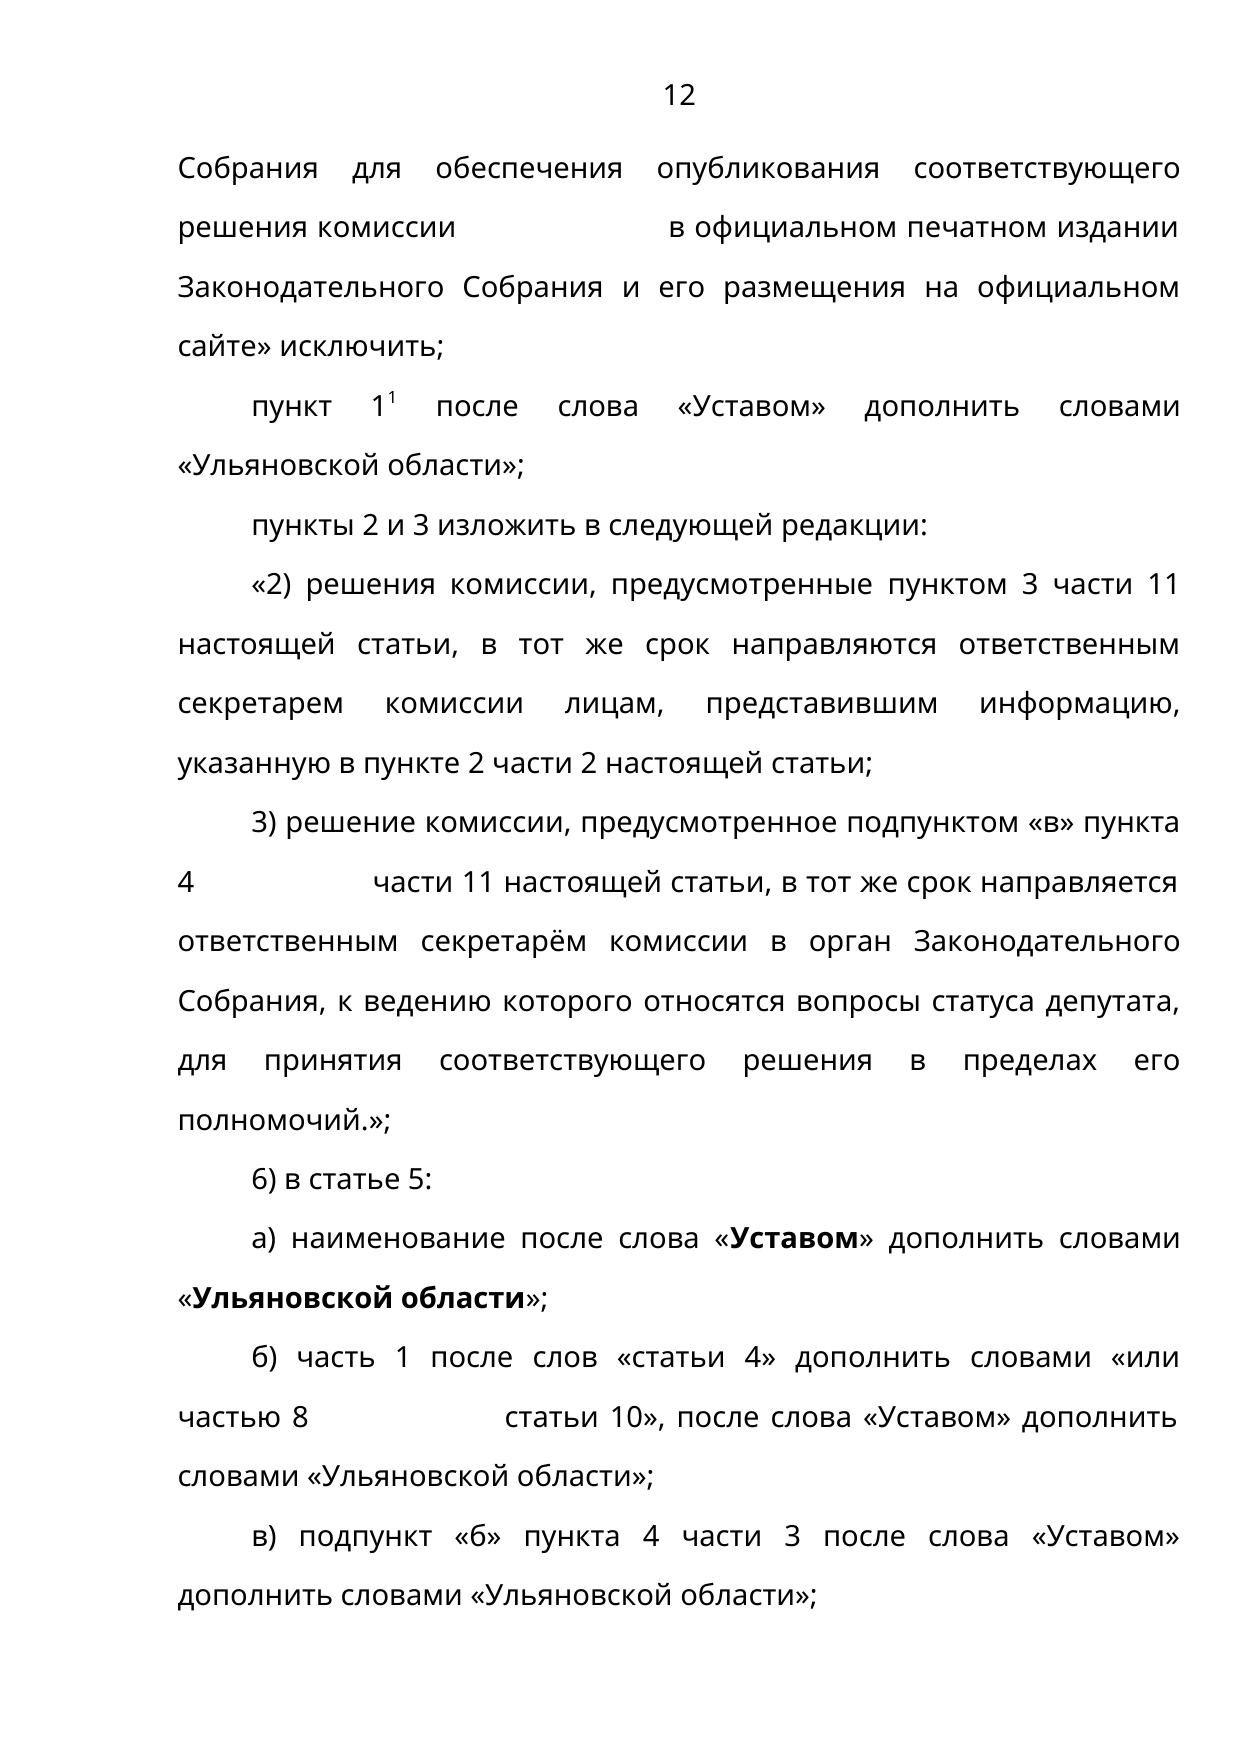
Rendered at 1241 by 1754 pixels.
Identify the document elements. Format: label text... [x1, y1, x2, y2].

text «2) решения комиссии, предусмотренные пунктом 3 части 11 настоящей статьи, в тот же срок направляются ответственным секретарем комиссии лицам, представившим информацию, указанную в пункте 2 части 2 настоящей статьи; [177, 563, 1181, 782]
text б) часть 1 после слов «статьи 4» дополнить словами «или частью 8 статьи 10», после слова «Уставом» дополнить словами «Ульяновской области»; [177, 1337, 1181, 1495]
text пункты 2 и 3 изложить в следующей редакции: [177, 504, 1181, 544]
text а) наименование после слова «Уставом» дополнить словами «Ульяновской области»; [177, 1218, 1181, 1317]
text 6) в статье 5: [177, 1158, 1181, 1198]
text 3) решение комиссии, предусмотренное подпунктом «в» пункта 4 части 11 настоящей статьи, в тот же срок направляется ответственным секретарём комиссии в орган Законодательного Собрания, к ведению которого относятся вопросы статуса депутата, для принятия соответствующего решения в пределах его полномочий.»; [177, 801, 1181, 1138]
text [177, 147, 1181, 365]
text пункт 11 после слова «Уставом» дополнить словами «Ульяновской области»; [177, 385, 1181, 484]
text в) подпункт «б» пункта 4 части 3 после слова «Уставом» дополнить словами «Ульяновской области»; [177, 1515, 1181, 1614]
